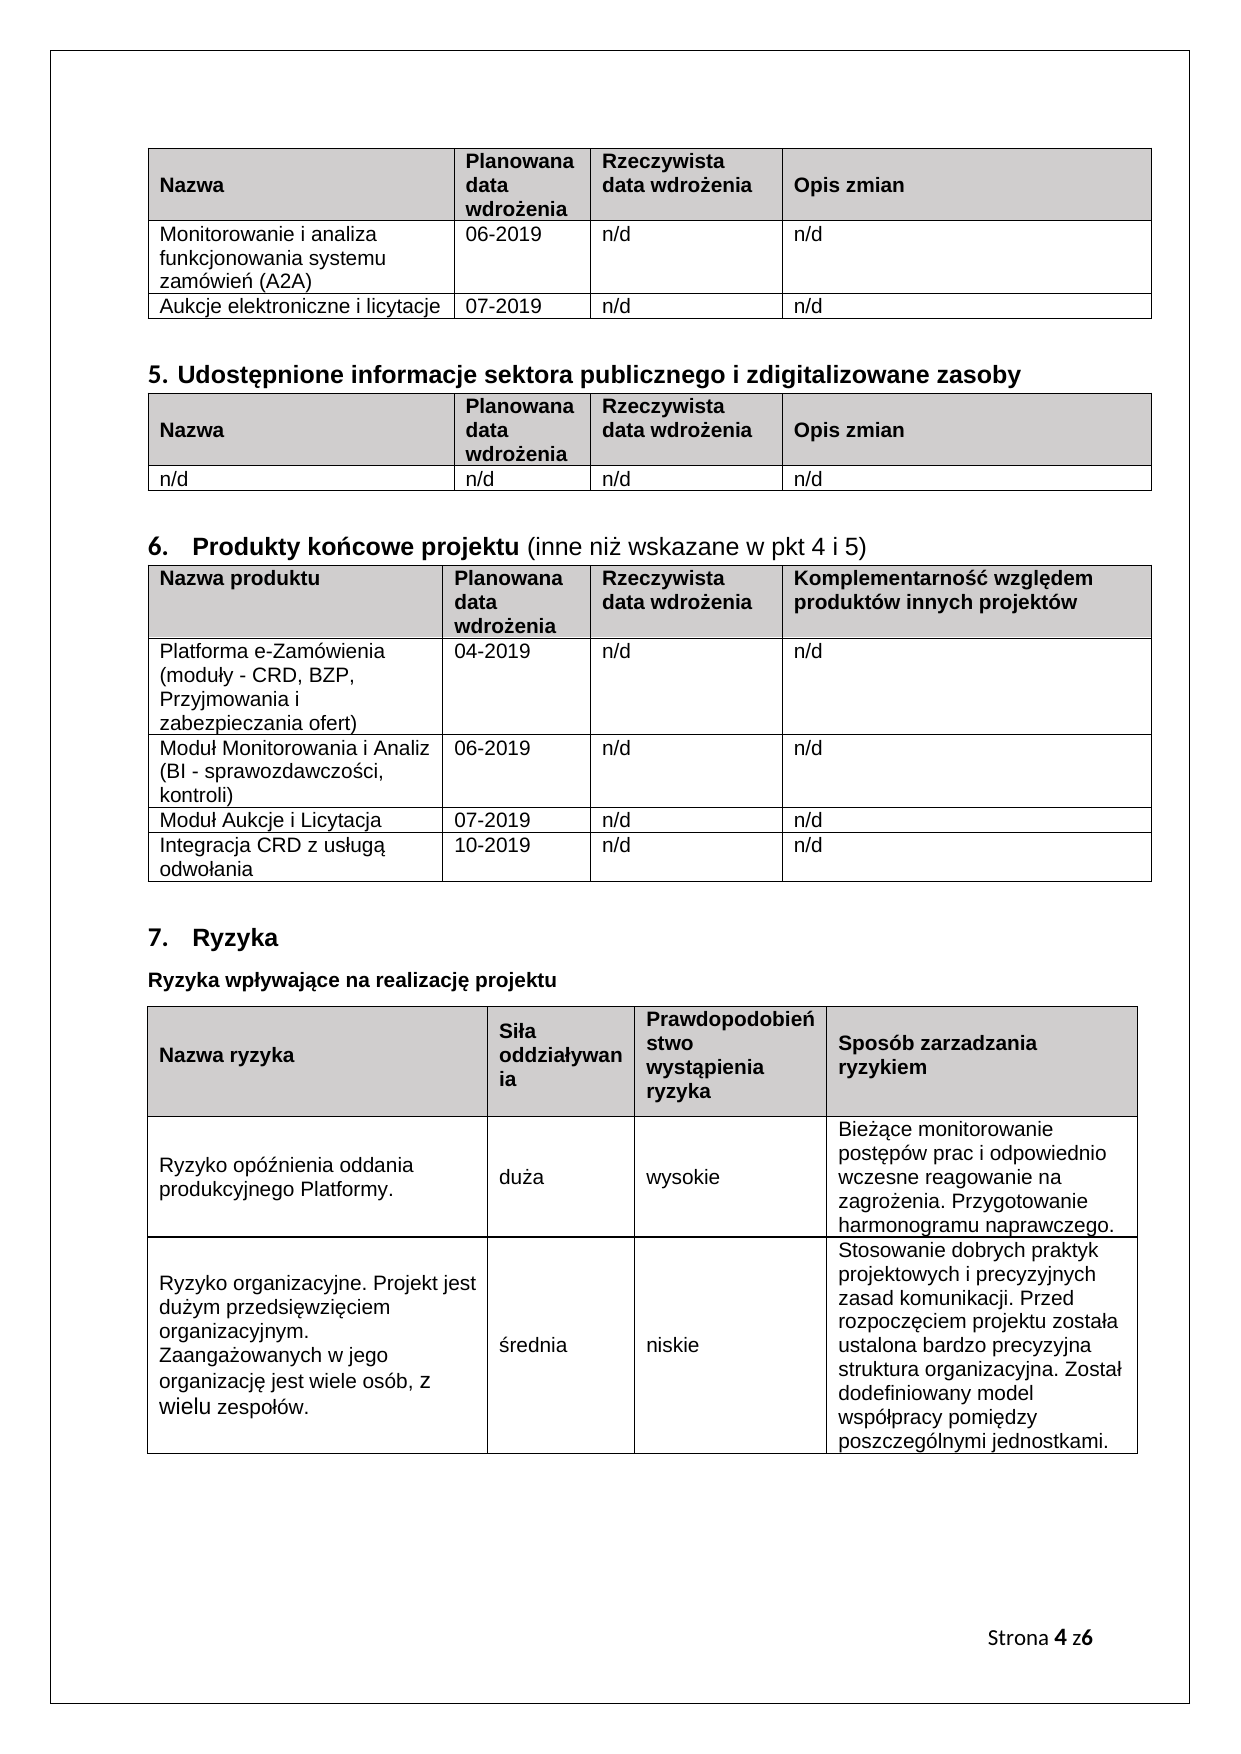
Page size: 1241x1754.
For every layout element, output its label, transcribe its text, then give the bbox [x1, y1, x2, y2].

table_cell Platforma e-Zamówienia (moduły - CRD, BZP, Przyjmowania i zabezpieczania ofert) [149, 639, 442, 734]
table_cell n/d [783, 735, 1151, 807]
table_cell n/d [591, 833, 782, 881]
table_cell n/d [783, 639, 1151, 734]
table_cell duża [488, 1117, 634, 1236]
table_cell 07-2019 [455, 294, 590, 318]
table_cell n/d [591, 294, 782, 318]
table_cell n/d [783, 466, 1151, 490]
table_cell Aukcje elektroniczne i licytacje [149, 294, 454, 318]
table_header Nazwa [149, 394, 454, 465]
table_cell n/d [591, 466, 782, 490]
table_cell 04-2019 [443, 639, 590, 734]
table_header Nazwa ryzyka [148, 1007, 487, 1116]
table_cell n/d [455, 466, 590, 490]
table_cell Ryzyko organizacyjne. Projekt jest dużym przedsięwzięciem organizacyjnym. Zaangażowanych w jego organizację jest wiele osób, z wielu zespołów. [148, 1238, 487, 1453]
table_cell 06-2019 [443, 735, 590, 807]
table_cell 07-2019 [443, 808, 590, 832]
table_cell n/d [591, 808, 782, 832]
text Ryzyka wpływające na realizację projektu [148, 968, 1093, 992]
table_header Sposób zarzadzania ryzykiem [827, 1007, 1137, 1116]
table_header Nazwa [149, 149, 454, 220]
table_header Planowana data wdrożenia [455, 149, 590, 220]
table_header Komplementarność względem produktów innych projektów [783, 566, 1151, 637]
table_cell n/d [591, 221, 782, 293]
table_header Prawdopodobieństwo wystąpienia ryzyka [635, 1007, 826, 1116]
list Ryzyka [148, 920, 1093, 953]
table_cell Monitorowanie i analiza funkcjonowania systemu zamówień (A2A) [149, 221, 454, 293]
table_cell Ryzyko opóźnienia oddania produkcyjnego Platformy. [148, 1117, 487, 1236]
table_cell średnia [488, 1238, 634, 1453]
table_header Rzeczywista data wdrożenia [591, 149, 782, 220]
table_header Rzeczywista data wdrożenia [591, 566, 782, 637]
table_cell niskie [635, 1238, 826, 1453]
table_cell wysokie [635, 1117, 826, 1236]
table_cell n/d [783, 294, 1151, 318]
table_header Opis zmian [783, 149, 1151, 220]
table_cell n/d [783, 221, 1151, 293]
table_cell n/d [783, 833, 1151, 881]
table_header Planowana data wdrożenia [455, 394, 590, 465]
table_cell Integracja CRD z usługą odwołania [149, 833, 442, 881]
table_cell Stosowanie dobrych praktyk projektowych i precyzyjnych zasad komunikacji. Przed rozpoczęciem projektu została ustalona bardzo precyzyjna struktura organizacyjna. Został dodefiniowany model współpracy pomiędzy poszczególnymi jednostkami. [827, 1238, 1137, 1453]
table_cell n/d [591, 735, 782, 807]
table_header Opis zmian [783, 394, 1151, 465]
table_cell 06-2019 [455, 221, 590, 293]
table_cell Moduł Aukcje i Licytacja [149, 808, 442, 832]
table_cell Bieżące monitorowanie postępów prac i odpowiednio wczesne reagowanie na zagrożenia. Przygotowanie harmonogramu naprawczego. [827, 1117, 1137, 1236]
subtitle Produkty końcowe projektu (inne niż wskazane w pkt 4 i 5) [148, 529, 1093, 562]
table_cell n/d [783, 808, 1151, 832]
table_cell n/d [149, 466, 454, 490]
table_header Rzeczywista data wdrożenia [591, 394, 782, 465]
table_header Nazwa produktu [149, 566, 442, 637]
table_header Siła oddziaływania [488, 1007, 634, 1116]
table_cell 10-2019 [443, 833, 590, 881]
table_header Planowana data wdrożenia [443, 566, 590, 637]
subtitle Udostępnione informacje sektora publicznego i zdigitalizowane zasoby [148, 357, 1093, 390]
table_cell n/d [591, 639, 782, 734]
table_cell Moduł Monitorowania i Analiz (BI - sprawozdawczości, kontroli) [149, 735, 442, 807]
